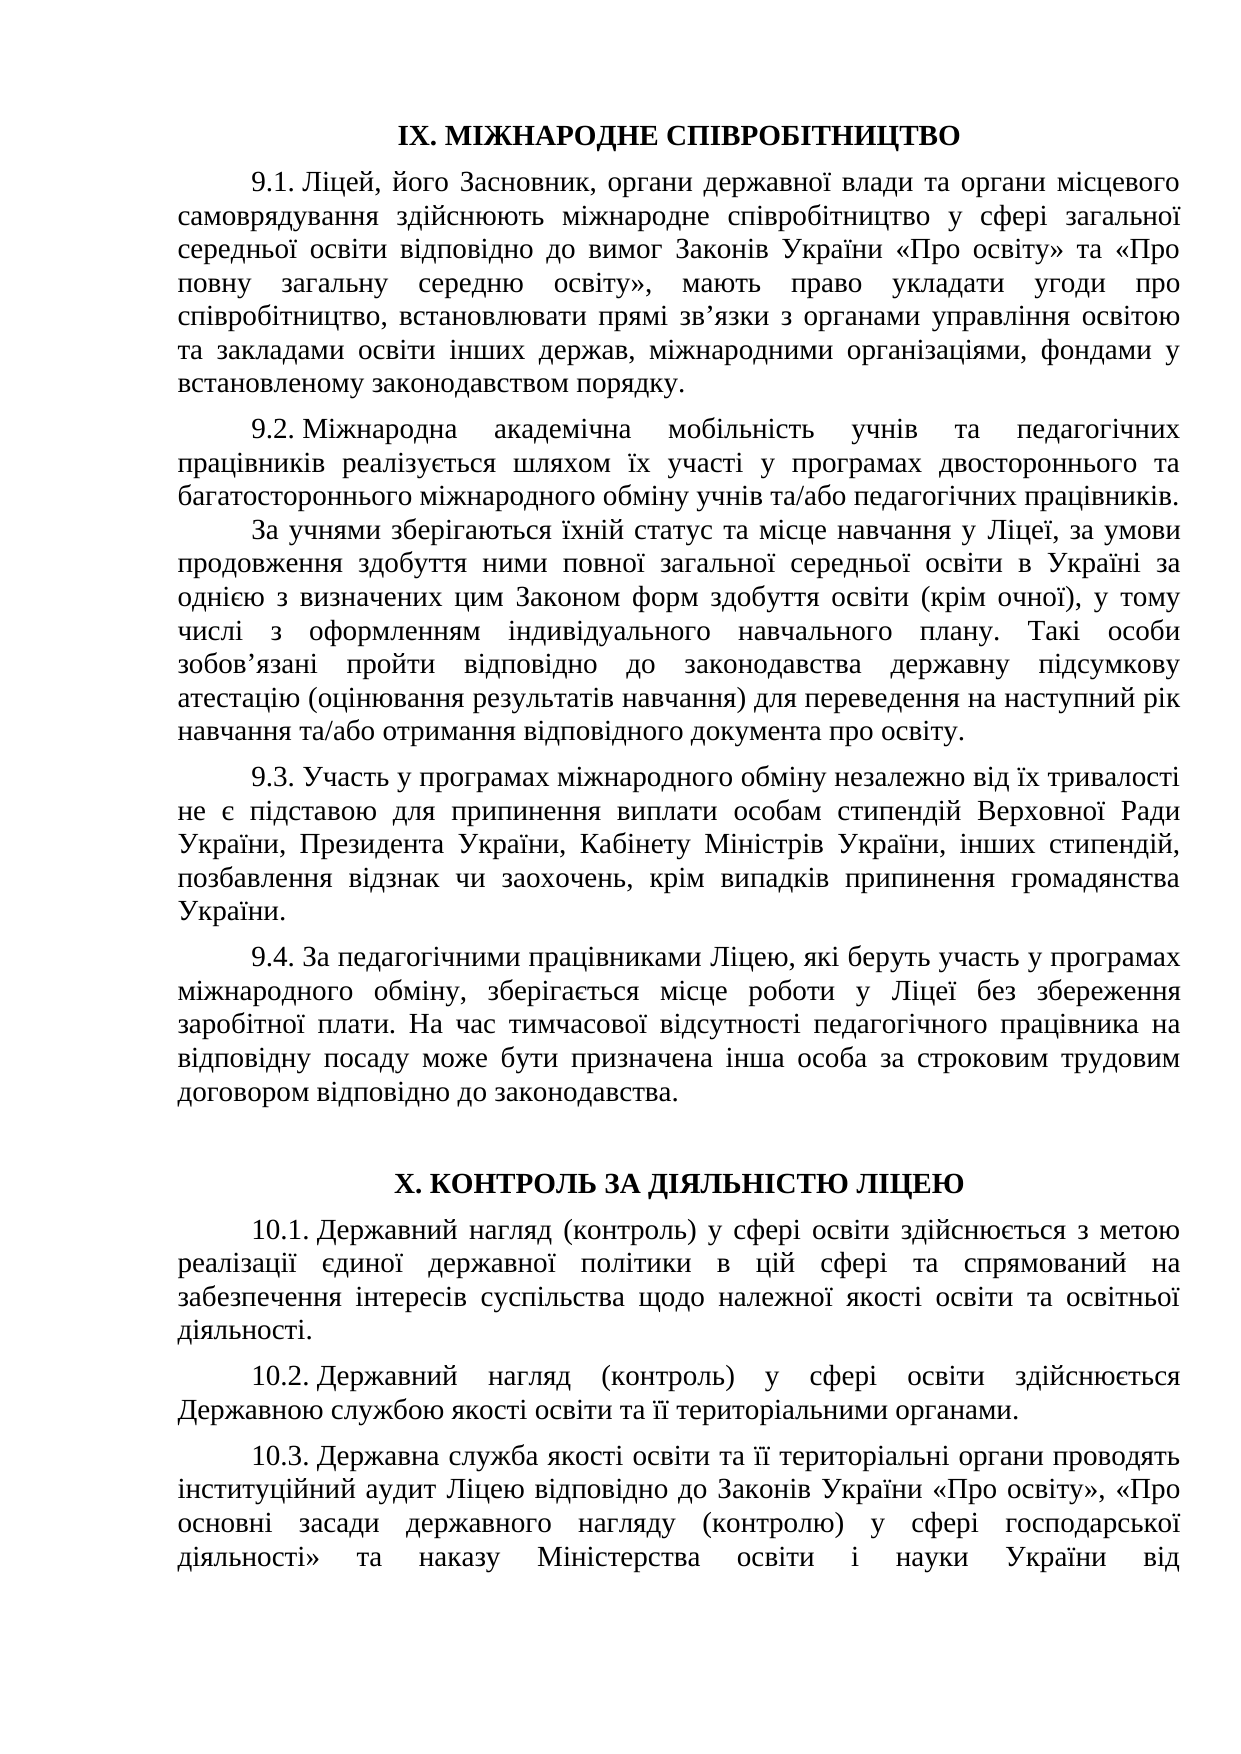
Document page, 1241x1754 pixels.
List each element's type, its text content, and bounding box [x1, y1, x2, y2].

text 10.2. Державний нагляд (контроль) у сфері освіти здійснюється Державною службою якості освіти та її територіальними органами. [177, 1358, 1181, 1426]
text 9.3. Участь у програмах міжнародного обміну незалежно від їх тривалості не є підставою для припинення виплати особам стипендій Верховної Ради України, Президента України, Кабінету Міністрів України, інших стипендій, позбавлення відзнак чи заохочень, крім випадків припинення громадянства України. [177, 759, 1181, 927]
text ІX. МІЖНАРОДНЕ СПІВРОБІТНИЦТВО [177, 118, 1181, 152]
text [177, 1438, 1181, 1572]
text 9.4. За педагогічними працівниками Ліцею, які беруть участь у програмах міжнародного обміну, зберігається місце роботи у Ліцеї без збереження заробітної плати. На час тимчасової відсутності педагогічного працівника на відповідну посаду може бути призначена інша особа за строковим трудовим договором відповідно до законодавства. [177, 939, 1181, 1107]
text Х. КОНТРОЛЬ ЗА ДІЯЛЬНІСТЮ ЛІЦЕЮ [177, 1166, 1181, 1199]
text 10.1. Державний нагляд (контроль) у сфері освіти здійснюється з метою реалізації єдиної державної політики в цій сфері та спрямований на забезпечення інтересів суспільства щодо належної якості освіти та освітньої діяльності. [177, 1212, 1181, 1346]
text 9.1. Ліцей, його Засновник, органи державної влади та органи місцевого самоврядування здійснюють міжнародне співробітництво у сфері загальної середньої освіти відповідно до вимог Законів України «Про освіту» та «Про повну загальну середню освіту», мають право укладати угоди про співробітництво, встановлювати прямі зв’язки з органами управління освітою та закладами освіти інших держав, міжнародними організаціями, фондами у встановленому законодавством порядку. [177, 164, 1181, 399]
text За учнями зберігаються їхній статус та місце навчання у Ліцеї, за умови продовження здобуття ними повної загальної середньої освіти в Україні за однією з визначених цим Законом форм здобуття освіти (крім очної), у тому числі з оформленням індивідуального навчального плану. Такі особи зобов’язані пройти відповідно до законодавства державну підсумкову атестацію (оцінювання результатів навчання) для переведення на наступний рік навчання та/або отримання відповідного документа про освіту. [177, 512, 1181, 747]
text 9.2. Міжнародна академічна мобільність учнів та педагогічних працівників реалізується шляхом їх участі у програмах двостороннього та багатостороннього міжнародного обміну учнів та/або педагогічних працівників. [177, 411, 1181, 512]
